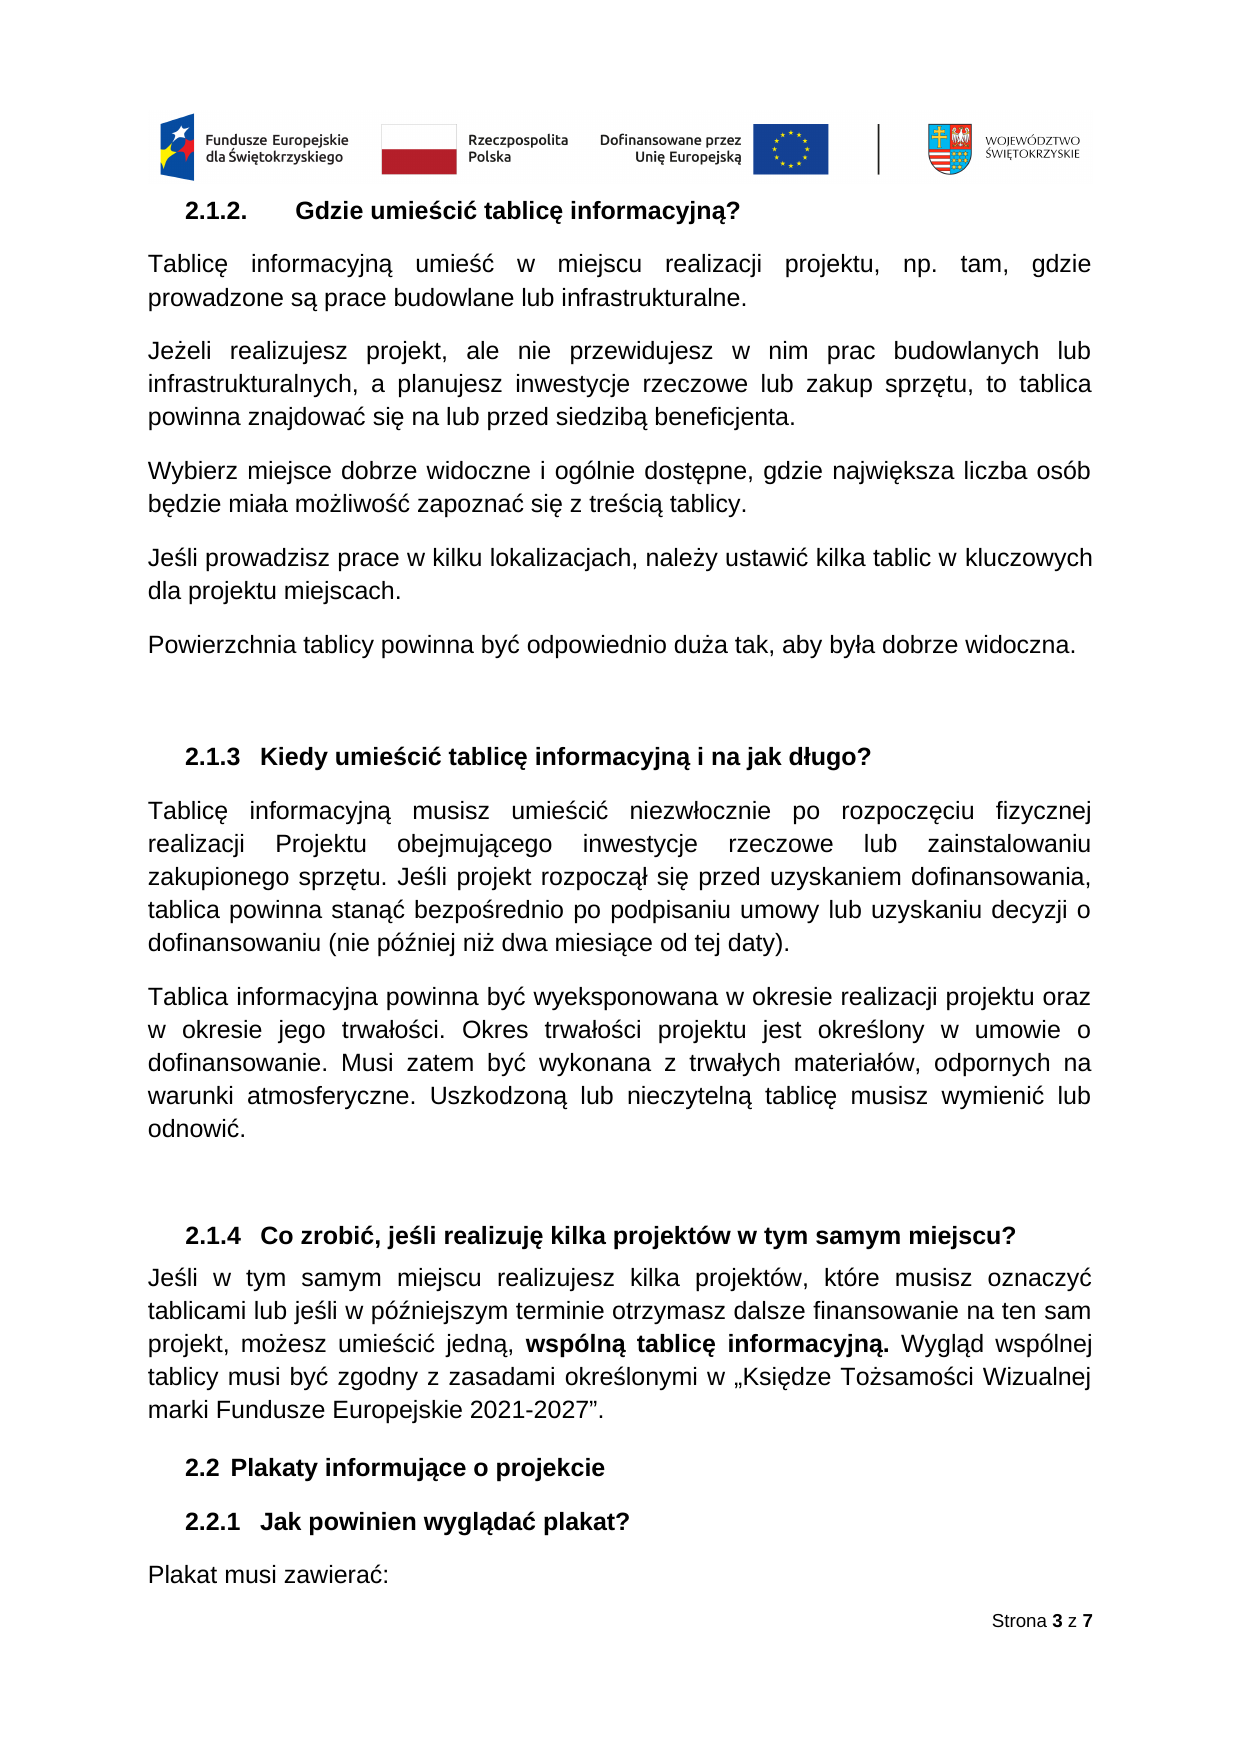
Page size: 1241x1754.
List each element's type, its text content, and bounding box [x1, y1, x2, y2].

text Jeśli w tym samym miejscu realizujesz kilka projektów, które musisz oznaczyć tablicami lub jeśli w późniejszym terminie otrzymasz dalsze finansowanie na ten sam projekt, możesz umieścić jedną, wspólną tablicę informacyjną. Wygląd wspólnej tablicy musi być zgodny z zasadami określonymi w „Księdze Tożsamości Wizualnej marki Fundusze Europejskie 2021-2027”. [148, 1263, 1093, 1423]
text Tablicę informacyjną musisz umieścić niezwłocznie po rozpoczęciu fizycznej realizacji Projektu obejmującego inwestycje rzeczowe lub zainstalowaniu zakupionego sprzętu. Jeśli projekt rozpoczął się przed uzyskaniem dofinansowania, tablica powinna stanąć bezpośrednio po podpisaniu umowy lub uzyskaniu decyzji o dofinansowaniu (nie później niż dwa miesiące od tej daty). [148, 796, 1093, 956]
subtitle Kiedy umieścić tablicę informacyjną i na jak długo? [185, 742, 1093, 771]
text Jeśli prowadzisz prace w kilku lokalizacjach, należy ustawić kilka tablic w kluczowych dla projektu miejscach. [148, 543, 1093, 605]
text Plakat musi zawierać: [148, 1560, 1093, 1589]
subtitle Plakaty informujące o projekcie [185, 1453, 1093, 1481]
subtitle Gdzie umieścić tablicę informacyjną? [185, 196, 1093, 224]
text Tablicę informacyjną umieść w miejscu realizacji projektu, np. tam, gdzie prowadzone są prace budowlane lub infrastrukturalne. [148, 249, 1093, 311]
text Powierzchnia tablicy powinna być odpowiednio duża tak, aby była dobrze widoczna. [148, 630, 1093, 659]
text Jeżeli realizujesz projekt, ale nie przewidujesz w nim prac budowlanych lub infrastrukturalnych, a planujesz inwestycje rzeczowe lub zakup sprzętu, to tablica powinna znajdować się na lub przed siedzibą beneficjenta. [148, 336, 1093, 431]
subtitle Jak powinien wyglądać plakat? [185, 1506, 1093, 1535]
text Wybierz miejsce dobrze widoczne i ogólnie dostępne, gdzie największa liczba osób będzie miała możliwość zapoznać się z treścią tablicy. [148, 456, 1093, 518]
list Co zrobić, jeśli realizuję kilka projektów w tym samym miejscu? [185, 1221, 1093, 1250]
picture [147, 110, 1093, 184]
text Tablica informacyjna powinna być wyeksponowana w okresie realizacji projektu oraz w okresie jego trwałości. Okres trwałości projektu jest określony w umowie o dofinansowanie. Musi zatem być wykonana z trwałych materiałów, odpornych na warunki atmosferyczne. Uszkodzoną lub nieczytelną tablicę musisz wymienić lub odnowić. [148, 982, 1093, 1142]
